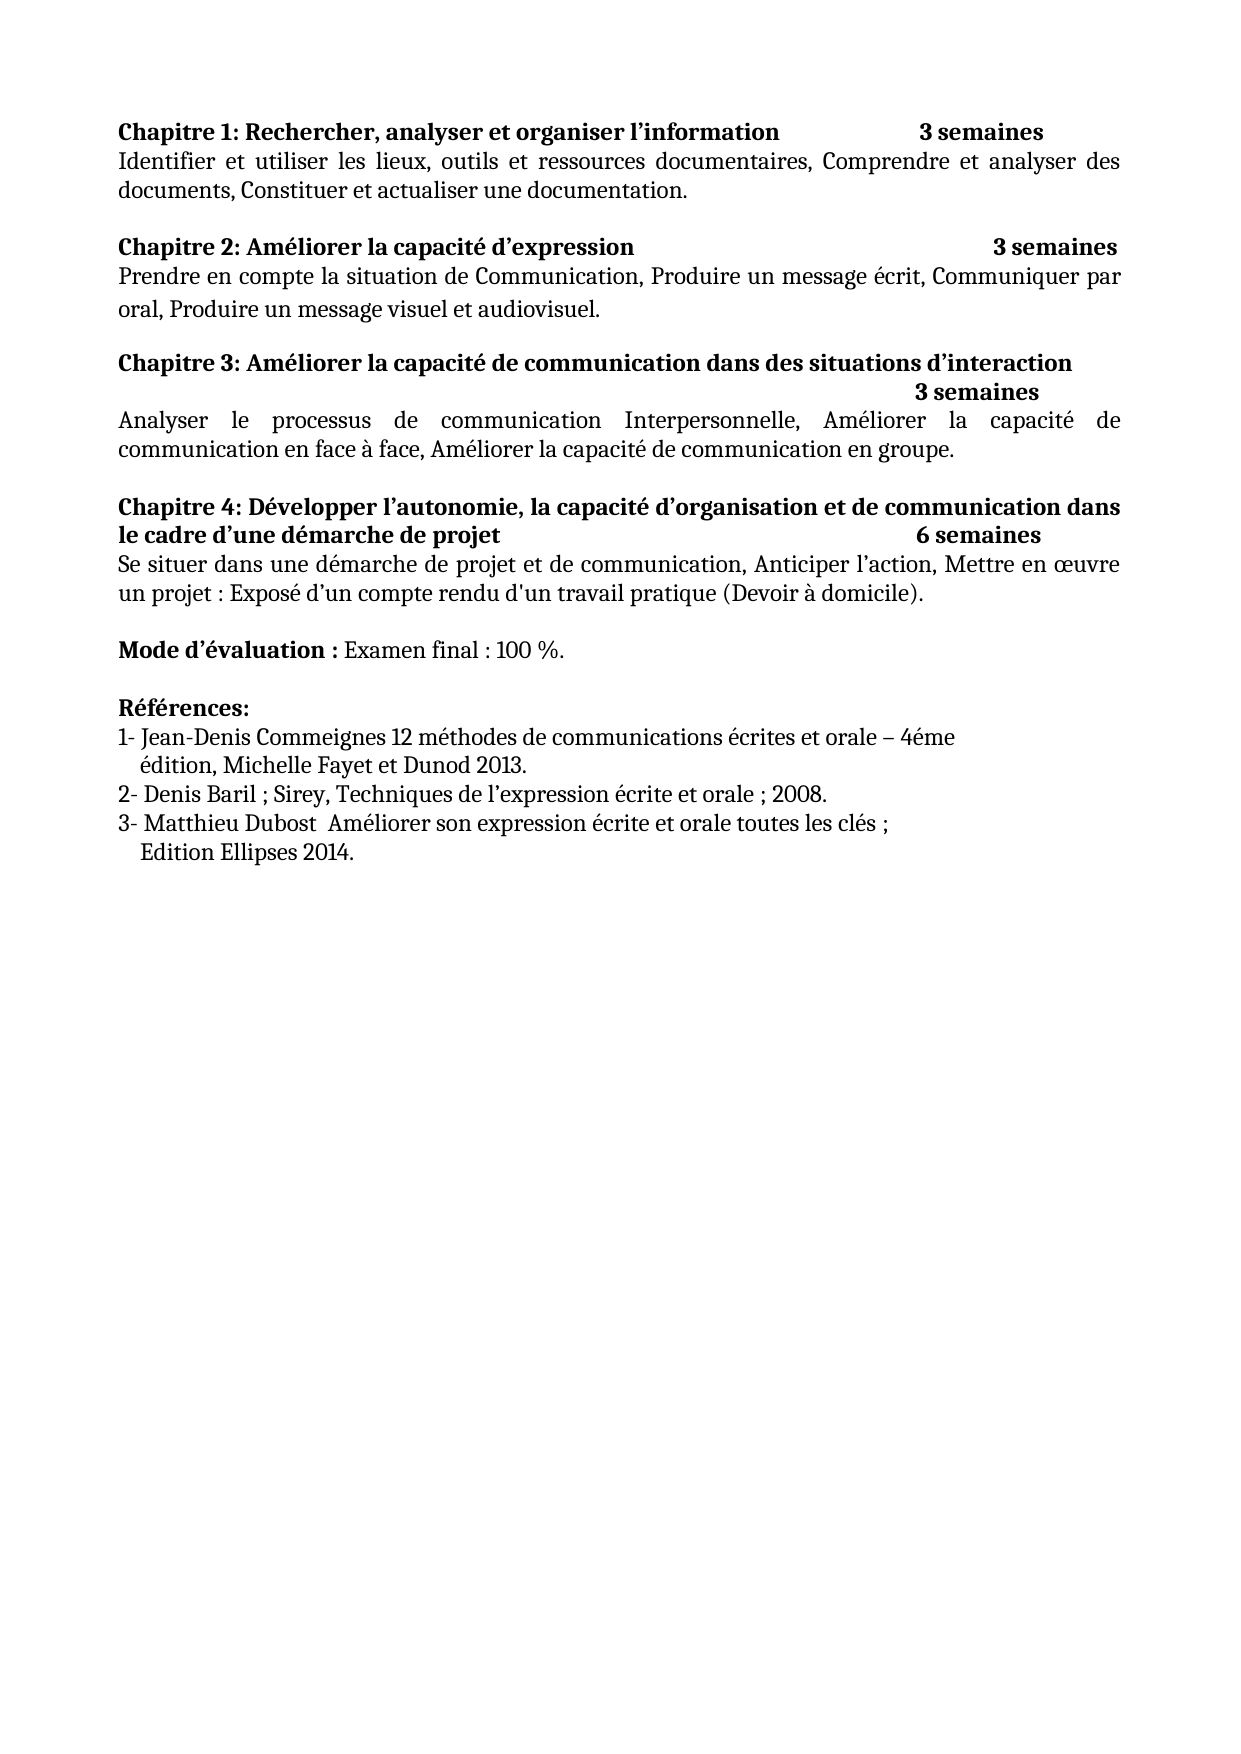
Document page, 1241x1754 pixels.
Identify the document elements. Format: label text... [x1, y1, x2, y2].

text Mode d’évaluation : Examen final : 100 %. [118, 636, 1122, 665]
text Edition Ellipses 2014. [118, 837, 1122, 866]
text Chapitre 2: Améliorer la capacité d’expression 3 semaines [118, 233, 1122, 262]
text Chapitre 3: Améliorer la capacité de communication dans des situations d’interaction 3 semaines [118, 349, 1122, 406]
text Chapitre 1: Rechercher, analyser et organiser l’information 3 semaines [118, 118, 1122, 147]
text Analyser le processus de communication Interpersonnelle, Améliorer la capacité de communication en face à face, Améliorer la capacité de communication en groupe. [118, 406, 1122, 464]
text Chapitre 4: Développer l’autonomie, la capacité d’organisation et de communication dans le cadre d’une démarche de projet 6 semaines [118, 492, 1122, 550]
text 2- Denis Baril ; Sirey, Techniques de l’expression écrite et orale ; 2008. [118, 780, 1122, 809]
text 1- Jean-Denis Commeignes 12 méthodes de communications écrites et orale – 4éme [118, 722, 1122, 751]
text Références: [118, 694, 1122, 722]
text Prendre en compte la situation de Communication, Produire un message écrit, Communiquer par oral, Produire un message visuel et audiovisuel. [118, 262, 1122, 324]
text 3- Matthieu Dubost Améliorer son expression écrite et orale toutes les clés ; [118, 809, 1122, 837]
text Identifier et utiliser les lieux, outils et ressources documentaires, Comprendre et analyser des documents, Constituer et actualiser une documentation. [118, 147, 1122, 204]
text Se situer dans une démarche de projet et de communication, Anticiper l’action, Mettre en œuvre un projet : Exposé d’un compte rendu d'un travail pratique (Devoir à domicile). [118, 550, 1122, 607]
text édition, Michelle Fayet et Dunod 2013. [118, 751, 1122, 780]
